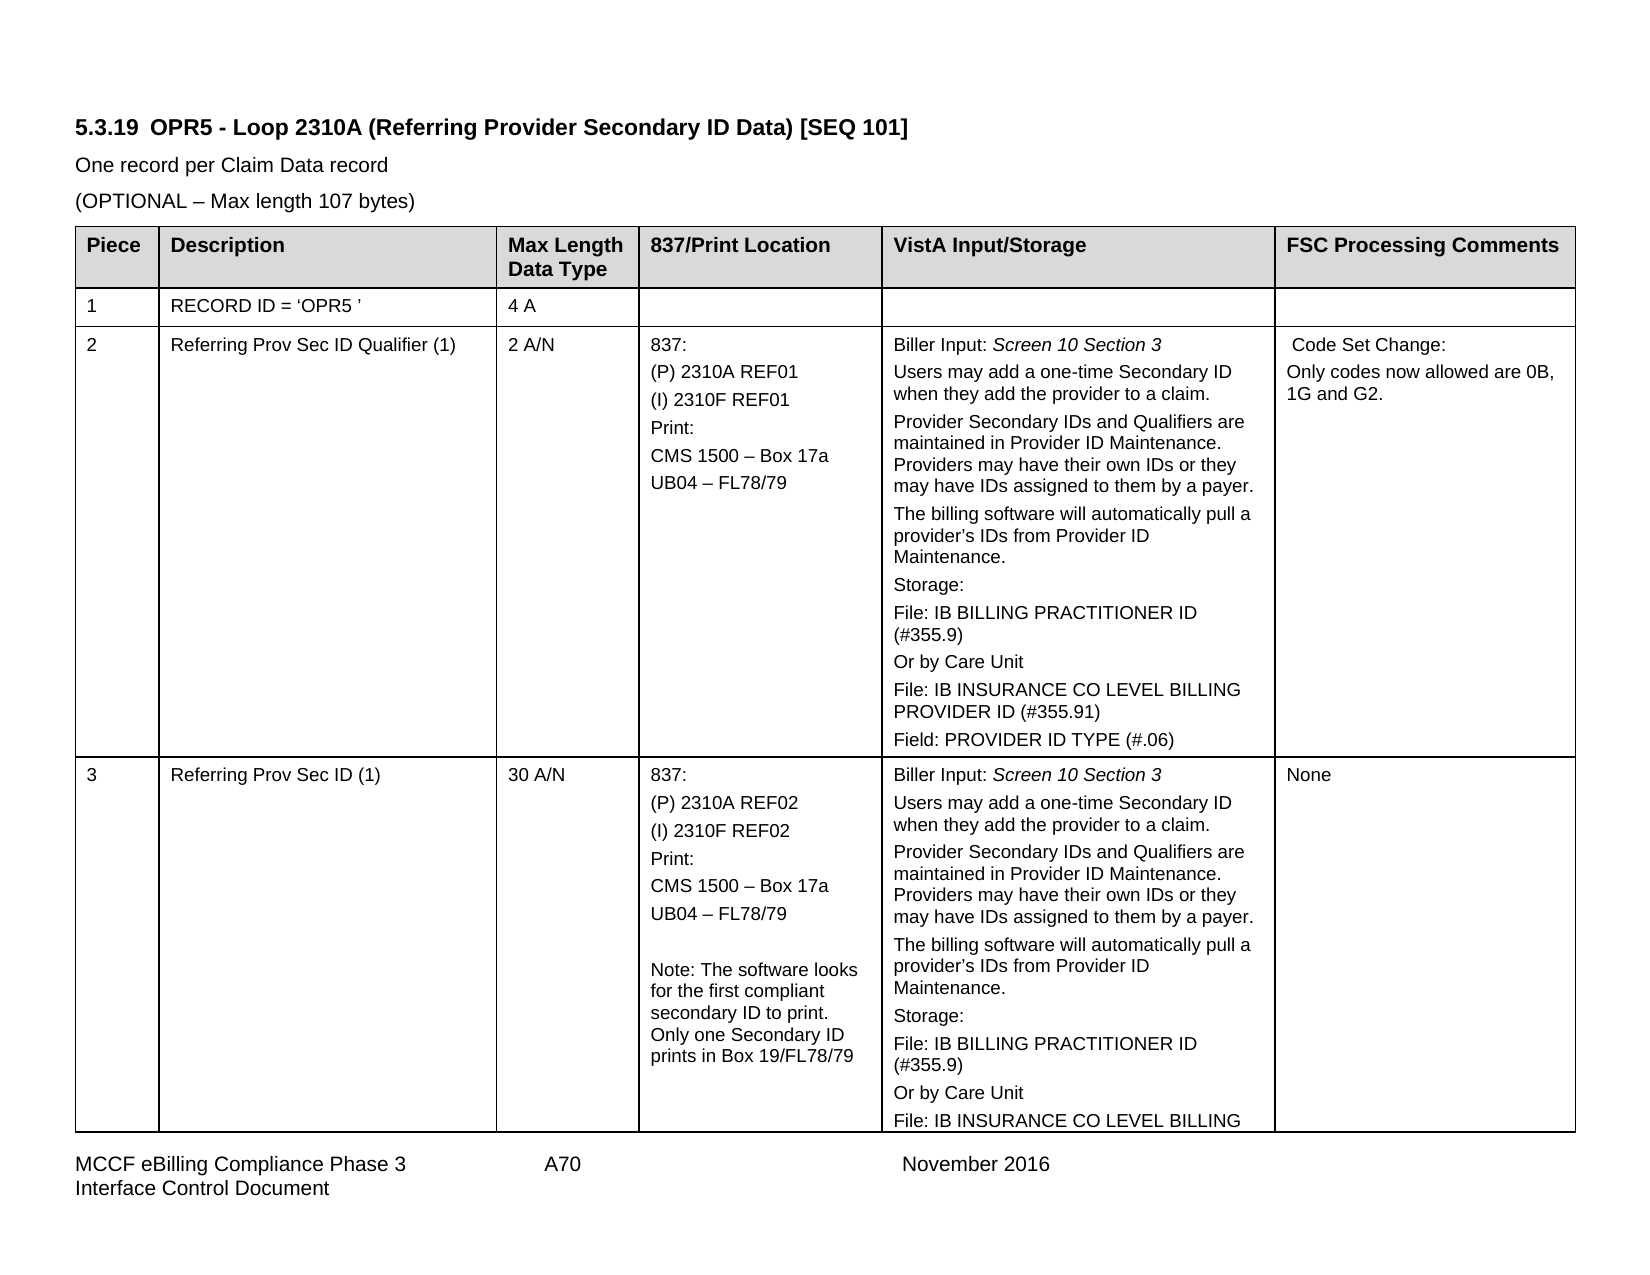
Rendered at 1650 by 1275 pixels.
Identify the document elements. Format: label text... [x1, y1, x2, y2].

text (OPTIONAL – Max length 107 bytes) [75, 189, 1575, 213]
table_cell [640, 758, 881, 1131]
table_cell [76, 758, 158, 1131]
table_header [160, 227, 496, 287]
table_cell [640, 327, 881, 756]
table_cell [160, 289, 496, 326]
subtitle OPR5 - Loop 2310A (Referring Provider Secondary ID Data) [SEQ 101] [75, 114, 1575, 140]
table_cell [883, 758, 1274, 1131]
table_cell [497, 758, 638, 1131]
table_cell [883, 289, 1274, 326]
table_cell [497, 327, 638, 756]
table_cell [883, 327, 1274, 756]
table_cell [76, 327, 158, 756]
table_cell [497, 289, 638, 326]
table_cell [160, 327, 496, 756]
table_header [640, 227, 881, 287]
text One record per Claim Data record [75, 153, 1575, 177]
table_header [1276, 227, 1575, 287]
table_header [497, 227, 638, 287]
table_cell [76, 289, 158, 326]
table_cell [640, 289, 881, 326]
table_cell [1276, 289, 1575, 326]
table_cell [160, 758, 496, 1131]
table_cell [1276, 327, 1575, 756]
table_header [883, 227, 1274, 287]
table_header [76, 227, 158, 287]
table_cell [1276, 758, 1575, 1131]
